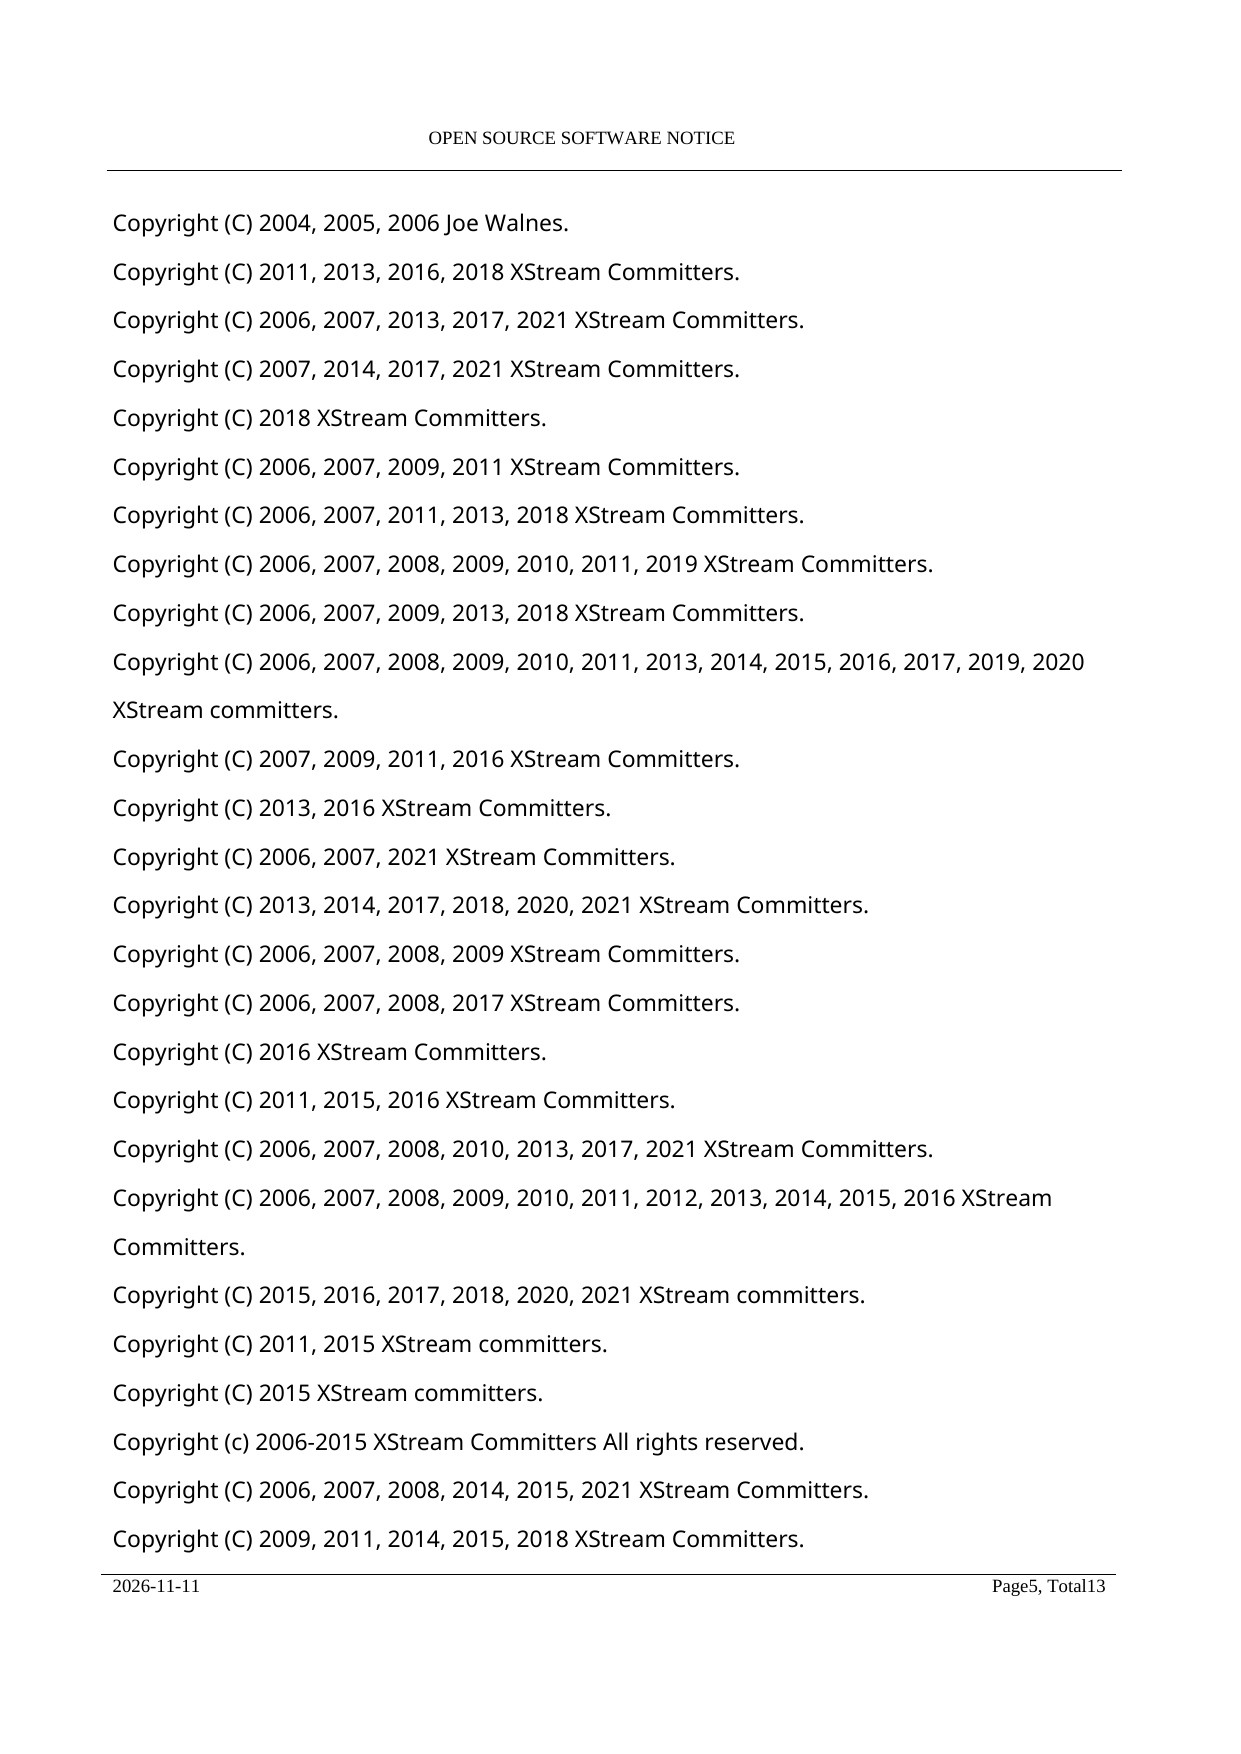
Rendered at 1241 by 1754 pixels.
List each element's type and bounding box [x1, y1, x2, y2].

text [112, 206, 1128, 1555]
